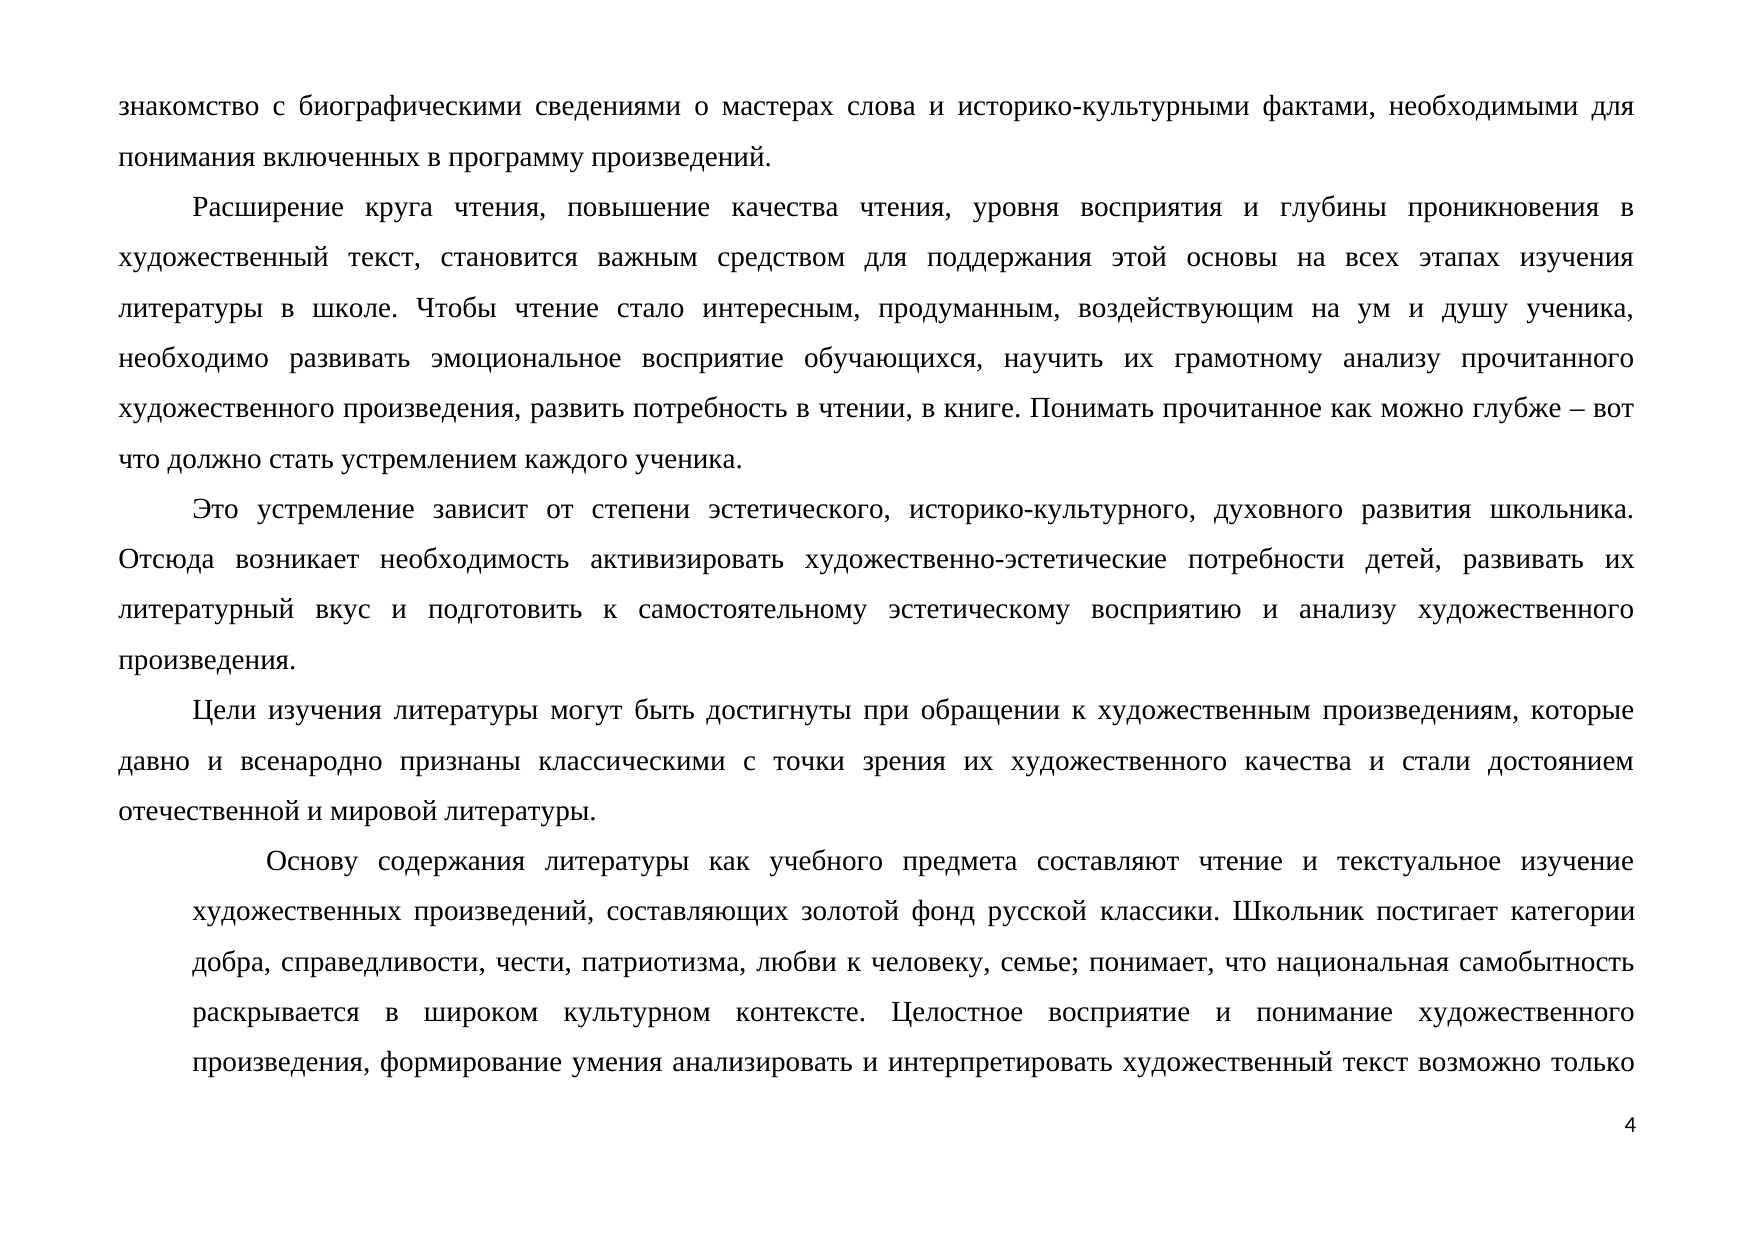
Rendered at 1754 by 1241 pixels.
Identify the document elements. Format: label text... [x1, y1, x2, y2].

text Расширение круга чтения, повышение качества чтения, уровня восприятия и глубины проникновения в художественный текст, становится важным средством для поддержания этой основы на всех этапах изучения литературы в школе. Чтобы чтение стало интересным, продуманным, воздействующим на ум и душу ученика, необходимо развивать эмоциональное восприятие обучающихся, научить их грамотному анализу прочитанного художественного произведения, развить потребность в чтении, в книге. Понимать прочитанное как можно глубже – вот что должно стать устремлением каждого ученика. [118, 189, 1636, 474]
text Цели изучения литературы могут быть достигнуты при обращении к художественным произведениям, которые давно и всенародно признаны классическими с точки зрения их художественного качества и стали достоянием отечественной и мировой литературы. [118, 692, 1636, 826]
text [118, 88, 1636, 172]
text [192, 843, 1636, 1078]
text Это устремление зависит от степени эстетического, историко-культурного, духовного развития школьника. Отсюда возникает необходимость активизировать художественно-эстетические потребности детей, развивать их литературный вкус и подготовить к самостоятельному эстетическому восприятию и анализу художественного произведения. [118, 491, 1636, 676]
